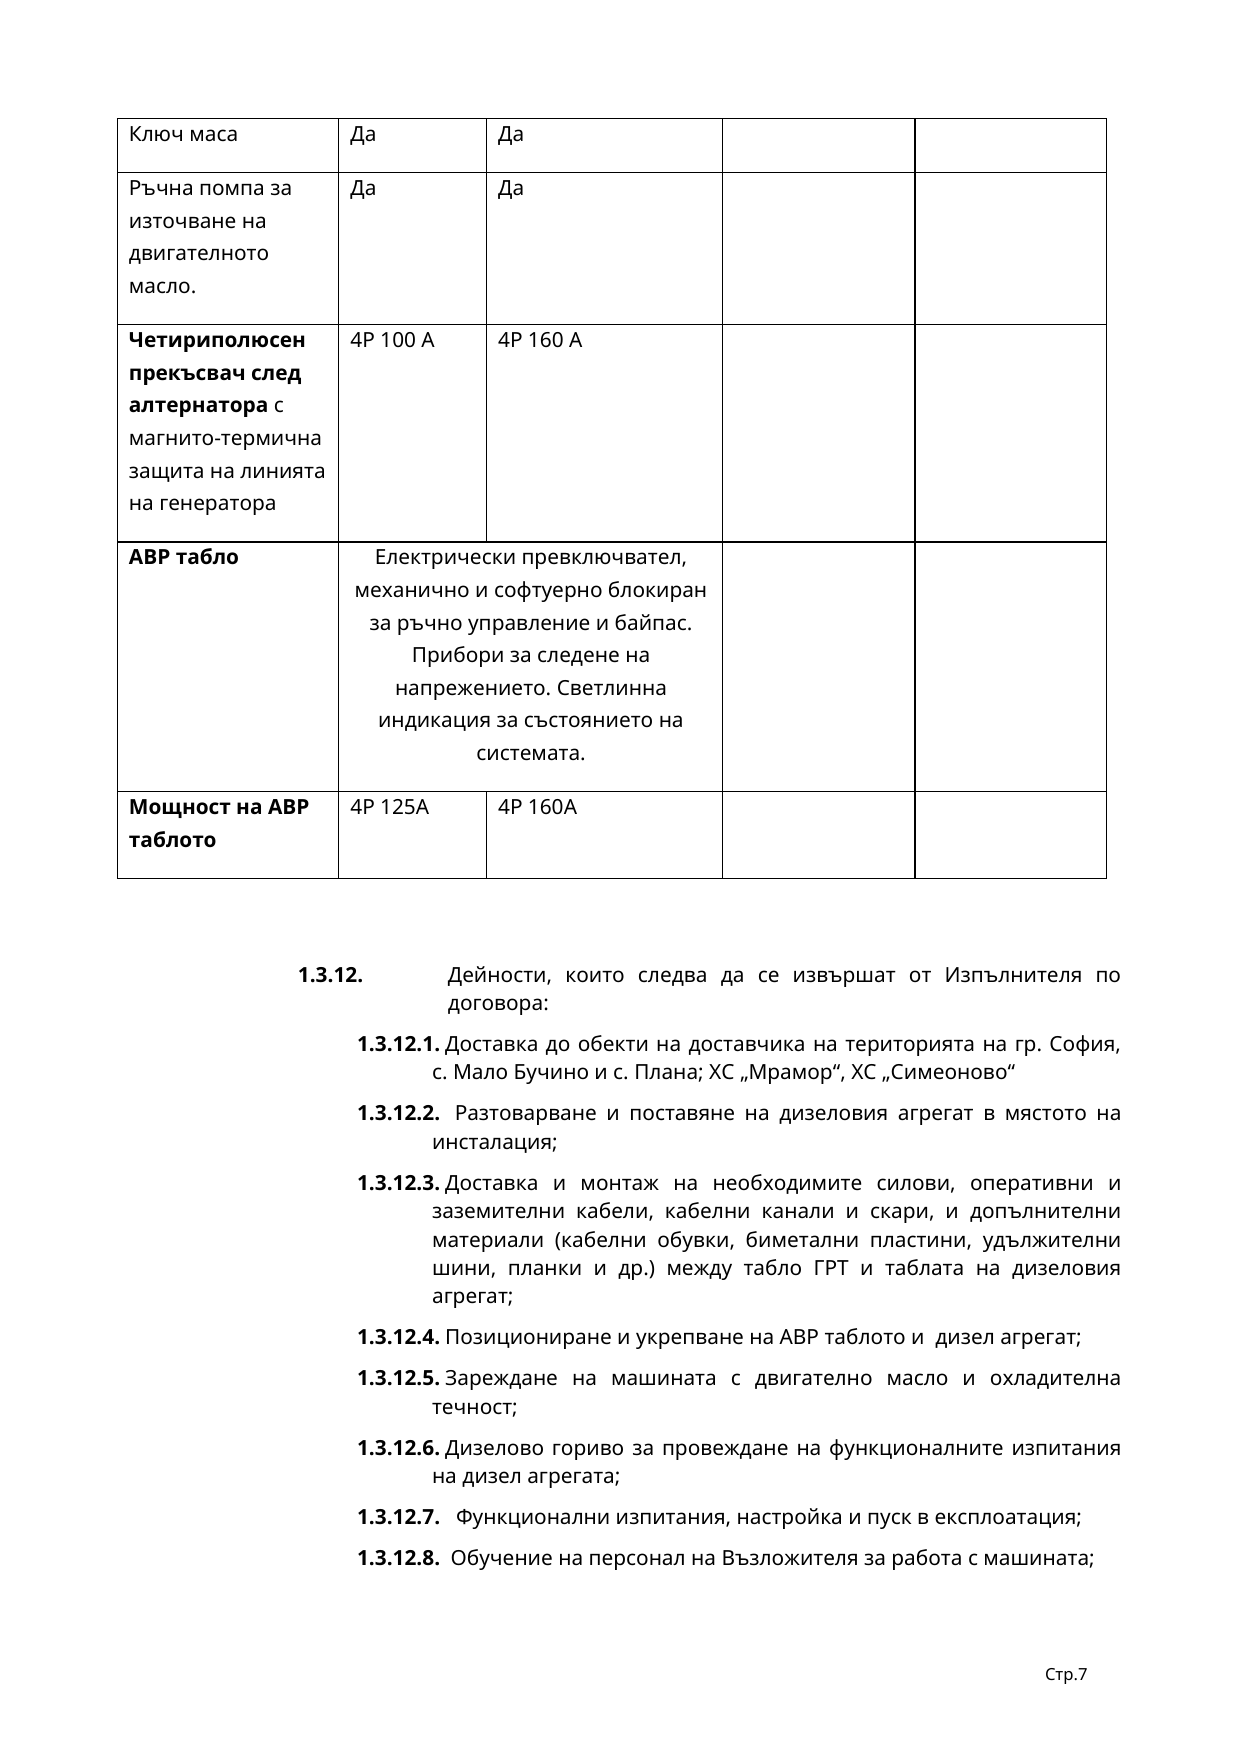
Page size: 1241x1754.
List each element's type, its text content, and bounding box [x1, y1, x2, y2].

list Доставка до обекти на доставчика на територията на гр. София, с. Мало Бучино и с. Плана; ХС „Мрамор“, ХС „Симеоново“ [357, 1029, 1122, 1086]
table_cell Ръчна помпа за източване на двигателното масло. [118, 173, 338, 324]
table_cell [723, 119, 914, 172]
list Зареждане на машината с двигателно масло и охладителна течност; [357, 1363, 1122, 1420]
table_cell Мощност на АВР таблото [118, 792, 338, 878]
list Обучение на персонал на Възложителя за работа с машината; [357, 1543, 1122, 1572]
list Функционални изпитания, настройка и пуск в експлоатация; [357, 1502, 1122, 1531]
table_cell Да [487, 119, 722, 172]
table_cell АВР табло [118, 543, 338, 791]
table_cell [723, 543, 914, 791]
list Дизелово гориво за провеждане на функционалните изпитания на дизел агрегата; [357, 1433, 1122, 1490]
list Доставка и монтаж на необходимите силови, оперативни и заземителни кабели, кабелни канали и скари, и допълнителни материали (кабелни обувки, биметални пластини, удължителни шини, планки и др.) между табло ГРТ и таблата на дизеловия агрегат; [357, 1168, 1122, 1310]
table_cell Четириполюсен прекъсвач след алтернатора с магнито-термична защита на линията на генератора [118, 325, 338, 541]
table_cell [723, 173, 914, 324]
table_cell Да [487, 173, 722, 324]
list Дейности, които следва да се извършат от Изпълнителя по договора: [298, 960, 1122, 1017]
table_cell 4P 160А [487, 792, 722, 878]
list Позициониране и укрепване на АВР таблото и дизел агрегат; [357, 1322, 1122, 1351]
table_cell [916, 325, 1106, 541]
table_cell [916, 792, 1106, 878]
table_cell [916, 119, 1106, 172]
table_cell Да [339, 173, 486, 324]
table_cell 4P 160 A [487, 325, 722, 541]
table_cell [916, 543, 1106, 791]
table_cell [723, 325, 914, 541]
table_cell Ключ маса [118, 119, 338, 172]
table_cell Електрически превключвател, механично и софтуерно блокиран за ръчно управление и байпас. Прибори за следене на напрежението. Светлинна индикация за състоянието на системата. [339, 543, 722, 791]
table_cell 4P 125А [339, 792, 486, 878]
list Разтоварване и поставяне на дизеловия агрегат в мястото на инсталация; [357, 1098, 1122, 1155]
table_cell [916, 173, 1106, 324]
table_cell [723, 792, 914, 878]
table_cell Да [339, 119, 486, 172]
table_cell 4P 100 A [339, 325, 486, 541]
